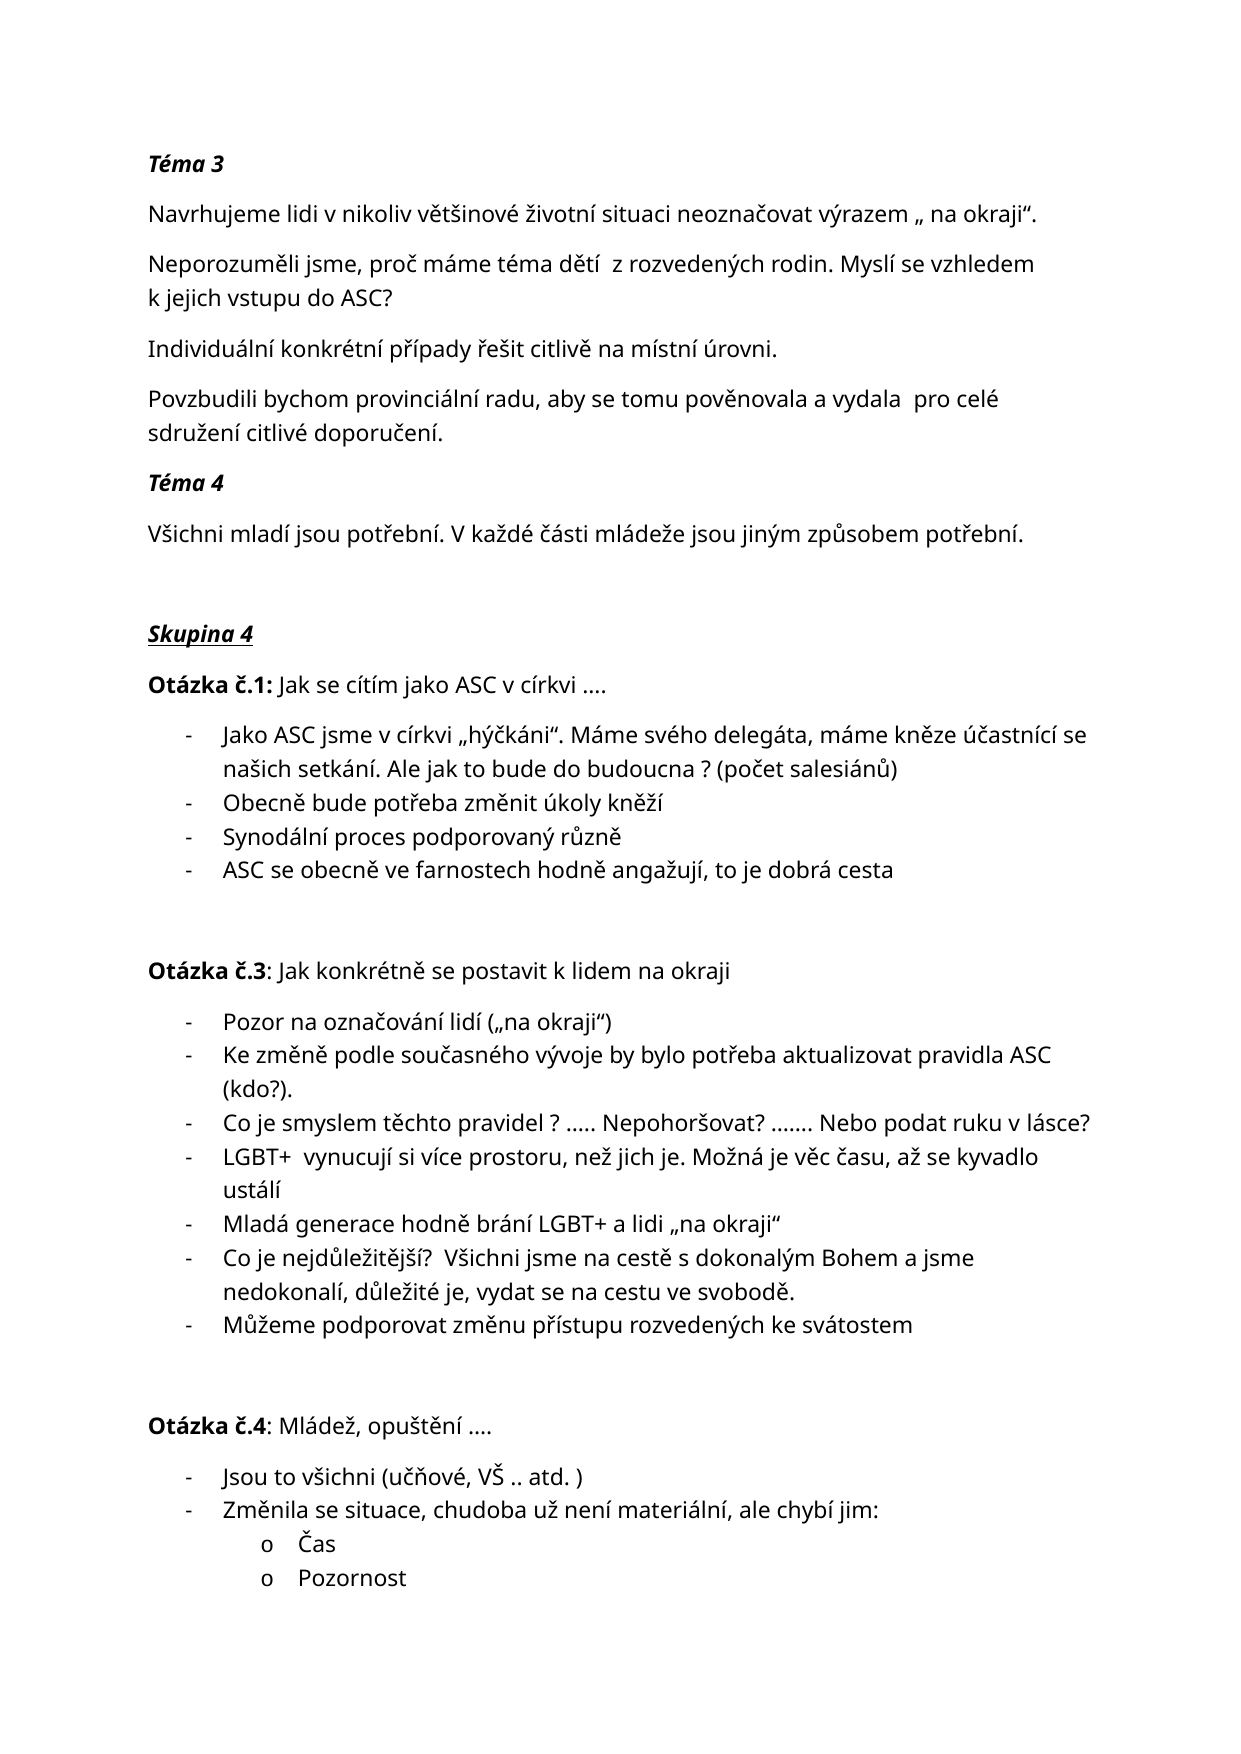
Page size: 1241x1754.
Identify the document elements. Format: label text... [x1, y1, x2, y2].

text Otázka č.1: Jak se cítím jako ASC v církvi …. [148, 669, 1093, 700]
list Můžeme podporovat změnu přístupu rozvedených ke svátostem [185, 1309, 1093, 1341]
list Synodální proces podporovaný různě [185, 821, 1093, 852]
list Obecně bude potřeba změnit úkoly kněží [185, 787, 1093, 818]
list Ke změně podle současného vývoje by bylo potřeba aktualizovat pravidla ASC (kdo?). [185, 1039, 1093, 1104]
list Čas [260, 1528, 1093, 1559]
list Jako ASC jsme v církvi „hýčkáni“. Máme svého delegáta, máme kněze účastnící se našich setkání. Ale jak to bude do budoucna ? (počet salesiánů) [185, 719, 1093, 784]
list LGBT+ vynucují si více prostoru, než jich je. Možná je věc času, až se kyvadlo ustálí [185, 1141, 1093, 1206]
text Povzbudili bychom provinciální radu, aby se tomu pověnovala a vydala pro celé sdružení citlivé doporučení. [148, 383, 1093, 448]
text Otázka č.4: Mládež, opuštění …. [148, 1410, 1093, 1441]
text Neporozuměli jsme, proč máme téma dětí z rozvedených rodin. Myslí se vzhledem k jejich vstupu do ASC? [148, 248, 1093, 313]
text Téma 3 [148, 148, 1093, 179]
list Jsou to všichni (učňové, VŠ .. atd. ) [185, 1461, 1093, 1492]
list Pozornost [260, 1562, 1093, 1593]
text Všichni mladí jsou potřební. V každé části mládeže jsou jiným způsobem potřební. [148, 518, 1093, 549]
text Navrhujeme lidi v nikoliv většinové životní situaci neoznačovat výrazem „ na okraji“. [148, 198, 1093, 229]
text Individuální konkrétní případy řešit citlivě na místní úrovni. [148, 333, 1093, 364]
text Skupina 4 [148, 618, 1093, 650]
list Změnila se situace, chudoba už není materiální, ale chybí jim: [185, 1494, 1093, 1526]
list Pozor na označování lidí („na okraji“) [185, 1006, 1093, 1037]
list Mladá generace hodně brání LGBT+ a lidi „na okraji“ [185, 1208, 1093, 1239]
text Téma 4 [148, 467, 1093, 498]
list Co je nejdůležitější? Všichni jsme na cestě s dokonalým Bohem a jsme nedokonalí, důležité je, vydat se na cestu ve svobodě. [185, 1242, 1093, 1307]
text Otázka č.3: Jak konkrétně se postavit k lidem na okraji [148, 955, 1093, 986]
list ASC se obecně ve farnostech hodně angažují, to je dobrá cesta [185, 854, 1093, 886]
list Co je smyslem těchto pravidel ? ….. Nepohoršovat? ……. Nebo podat ruku v lásce? [185, 1107, 1093, 1138]
